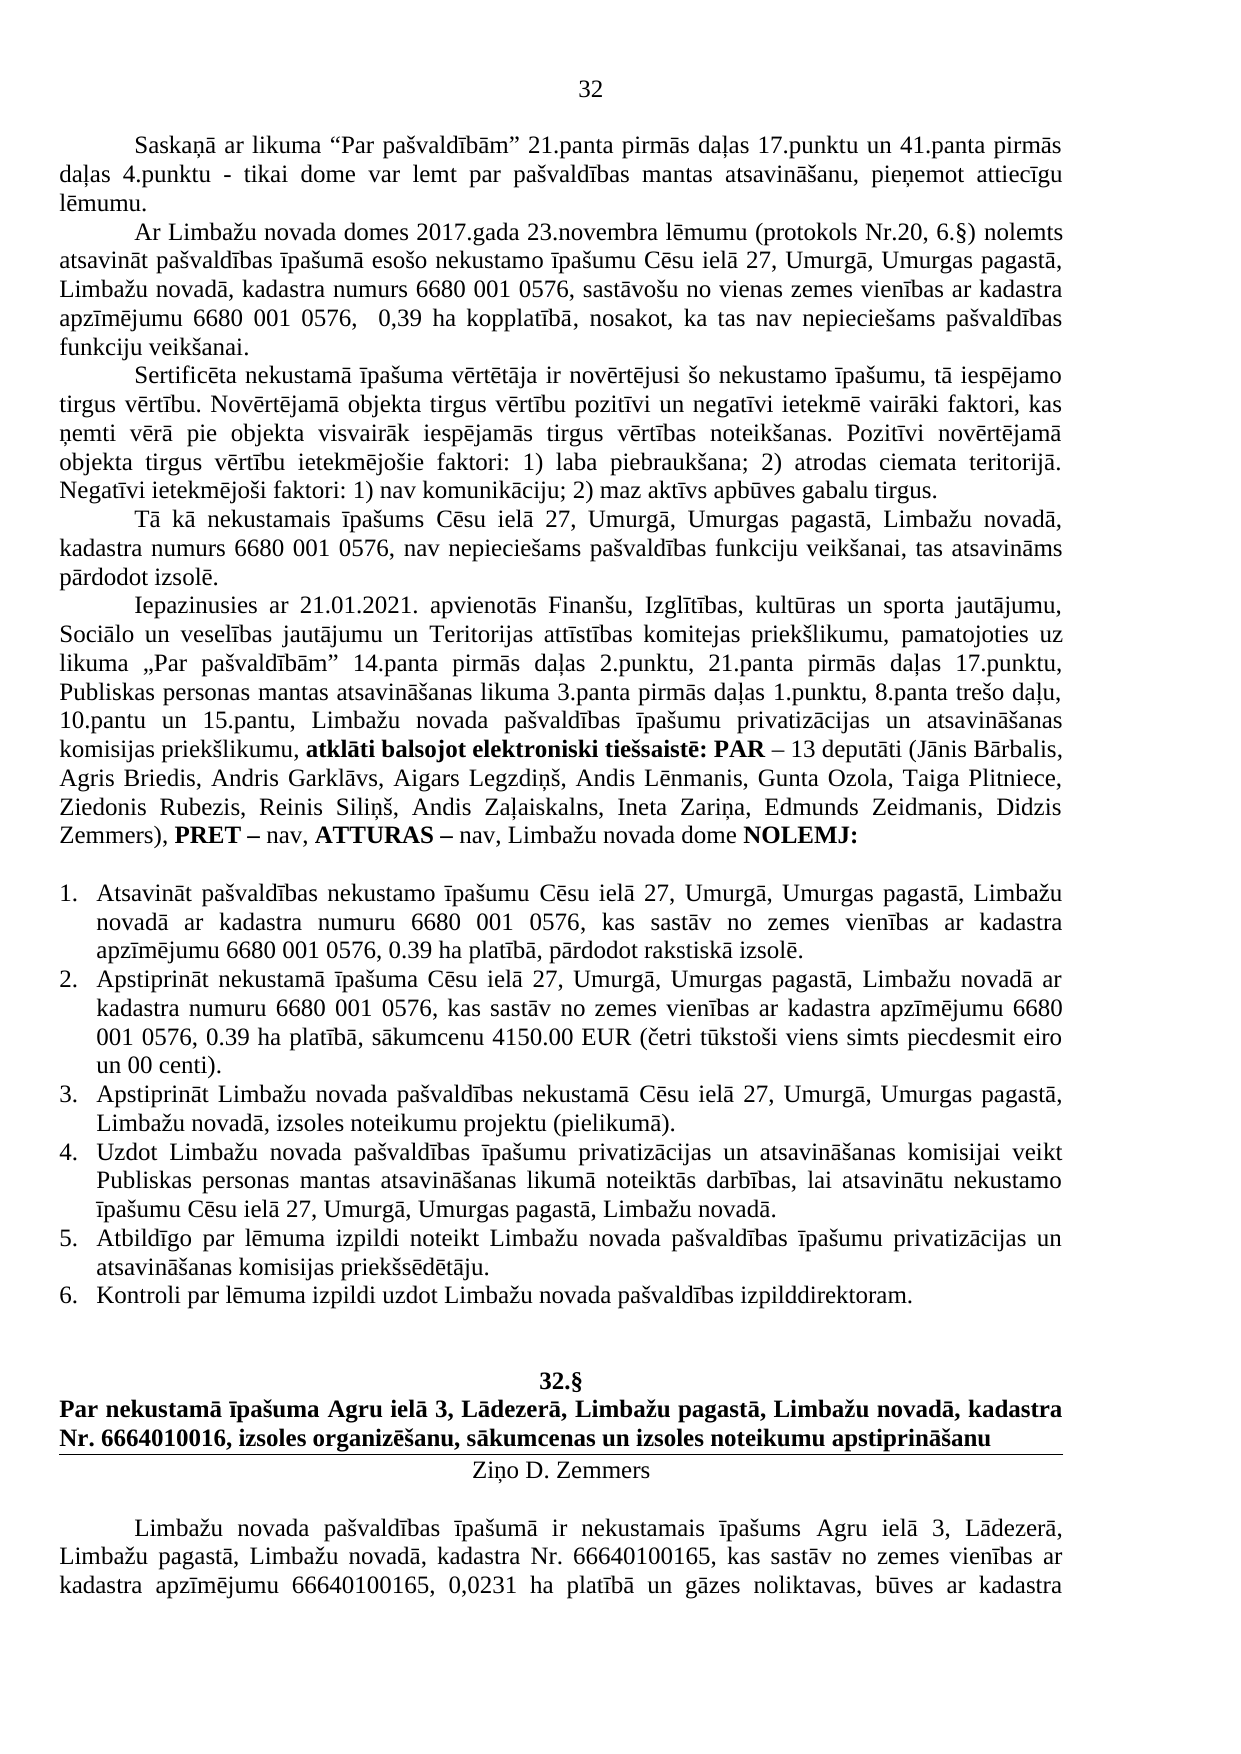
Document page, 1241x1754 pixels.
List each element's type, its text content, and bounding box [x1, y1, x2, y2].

list Uzdot Limbažu novada pašvaldības īpašumu privatizācijas un atsavināšanas komisijai veikt Publiskas personas mantas atsavināšanas likumā noteiktās darbības, lai atsavinātu nekustamo īpašumu Cēsu ielā 27, Umurgā, Umurgas pagastā, Limbažu novadā. [59, 1137, 1063, 1223]
text Sertificēta nekustamā īpašuma vērtētāja ir novērtējusi šo nekustamo īpašumu, tā iespējamo tirgus vērtību. Novērtējamā objekta tirgus vērtību pozitīvi un negatīvi ietekmē vairāki faktori, kas ņemti vērā pie objekta visvairāk iespējamās tirgus vērtības noteikšanas. Pozitīvi novērtējamā objekta tirgus vērtību ietekmējošie faktori: 1) laba piebraukšana; 2) atrodas ciemata teritorijā. Negatīvi ietekmējoši faktori: 1) nav komunikāciju; 2) maz aktīvs apbūves gabalu tirgus. [59, 361, 1063, 504]
text Par nekustamā īpašuma Agru ielā 3, Lādezerā, Limbažu pagastā, Limbažu novadā, kadastra Nr. 6664010016, izsoles organizēšanu, sākumcenas un izsoles noteikumu apstiprināšanu [59, 1394, 1063, 1454]
text Ar Limbažu novada domes 2017.gada 23.novembra lēmumu (protokols Nr.20, 6.§) nolemts atsavināt pašvaldības īpašumā esošo nekustamo īpašumu Cēsu ielā 27, Umurgā, Umurgas pagastā, Limbažu novadā, kadastra numurs 6680 001 0576, sastāvošu no vienas zemes vienības ar kadastra apzīmējumu 6680 001 0576, 0,39 ha kopplatībā, nosakot, ka tas nav nepieciešams pašvaldības funkciju veikšanai. [59, 217, 1063, 361]
list Atbildīgo par lēmuma izpildi noteikt Limbažu novada pašvaldības īpašumu privatizācijas un atsavināšanas komisijas priekšsēdētāju. [59, 1223, 1063, 1281]
list Apstiprināt Limbažu novada pašvaldības nekustamā Cēsu ielā 27, Umurgā, Umurgas pagastā, Limbažu novadā, izsoles noteikumu projektu (pielikumā). [59, 1079, 1063, 1137]
list Atsavināt pašvaldības nekustamo īpašumu Cēsu ielā 27, Umurgā, Umurgas pagastā, Limbažu novadā ar kadastra numuru 6680 001 0576, kas sastāv no zemes vienības ar kadastra apzīmējumu 6680 001 0576, 0.39 ha platībā, pārdodot rakstiskā izsolē. [59, 878, 1063, 964]
text Saskaņā ar likuma “Par pašvaldībām” 21.panta pirmās daļas 17.punktu un 41.panta pirmās daļas 4.punktu - tikai dome var lemt par pašvaldības mantas atsavināšanu, pieņemot attiecīgu lēmumu. [59, 131, 1063, 217]
text 32.§ [59, 1366, 1063, 1394]
list Apstiprināt nekustamā īpašuma Cēsu ielā 27, Umurgā, Umurgas pagastā, Limbažu novadā ar kadastra numuru 6680 001 0576, kas sastāv no zemes vienības ar kadastra apzīmējumu 6680 001 0576, 0.39 ha platībā, sākumcenu 4150.00 EUR (četri tūkstoši viens simts piecdesmit eiro un 00 centi). [59, 964, 1063, 1079]
text Tā kā nekustamais īpašums Cēsu ielā 27, Umurgā, Umurgas pagastā, Limbažu novadā, kadastra numurs 6680 001 0576, nav nepieciešams pašvaldības funkciju veikšanai, tas atsavināms pārdodot izsolē. [59, 504, 1063, 591]
text Ziņo D. Zemmers [59, 1455, 1063, 1484]
list Kontroli par lēmuma izpildi uzdot Limbažu novada pašvaldības izpilddirektoram. [59, 1281, 1063, 1309]
text Iepazinusies ar 21.01.2021. apvienotās Finanšu, Izglītības, kultūras un sporta jautājumu, Sociālo un veselības jautājumu un Teritorijas attīstības komitejas priekšlikumu, pamatojoties uz likuma „Par pašvaldībām” 14.panta pirmās daļas 2.punktu, 21.panta pirmās daļas 17.punktu, Publiskas personas mantas atsavināšanas likuma 3.panta pirmās daļas 1.punktu, 8.panta trešo daļu, 10.pantu un 15.pantu, Limbažu novada pašvaldības īpašumu privatizācijas un atsavināšanas komisijas priekšlikumu, atklāti balsojot elektroniski tiešsaistē: PAR – 13 deputāti (Jānis Bārbalis, Agris Briedis, Andris Garklāvs, Aigars Legzdiņš, Andis Lēnmanis, Gunta Ozola, Taiga Plitniece, Ziedonis Rubezis, Reinis Siliņš, Andis Zaļaiskalns, Ineta Zariņa, Edmunds Zeidmanis, Didzis Zemmers), PRET – nav, ATTURAS – nav, Limbažu novada dome NOLEMJ: [59, 591, 1063, 849]
